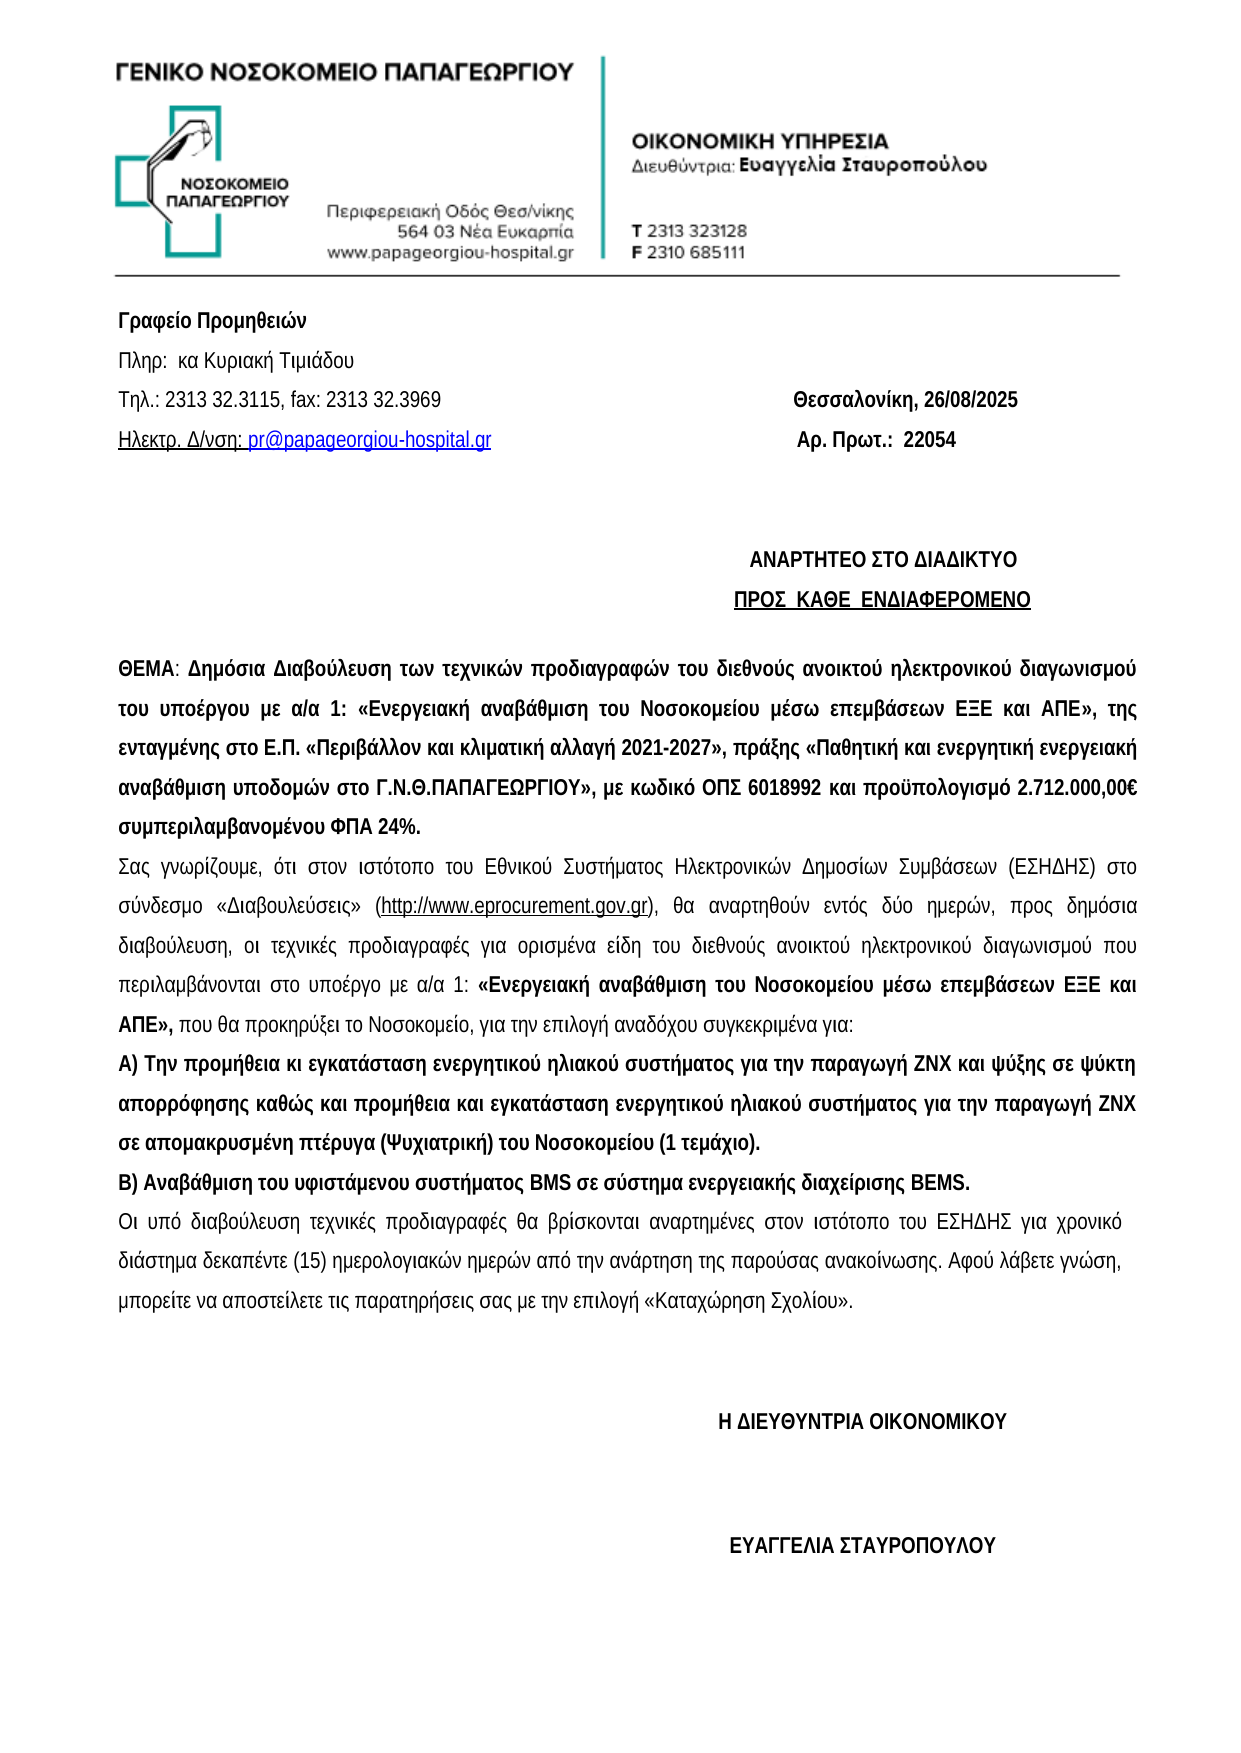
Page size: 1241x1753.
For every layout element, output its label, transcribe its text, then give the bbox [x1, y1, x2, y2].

text Πληρ: κα Κυριακή Τιμιάδου [118, 347, 1138, 373]
text ΠΡΟΣ ΚΑΘΕ ΕΝΔΙΑΦΕΡΟΜΕΝΟ [718, 586, 1123, 612]
text ΑΝΑΡΤΗΤΕΟ ΣΤΟ ΔΙΑΔΙΚΤΥΟ [118, 546, 1123, 572]
text Σας γνωρίζουμε, ότι στον ιστότοπο του Εθνικού Συστήματος Ηλεκτρονικών Δημοσίων Συμβάσεων (ΕΣΗΔΗΣ) στο σύνδεσμο «Διαβουλεύσεις» (http://www.eprocurement.gov.gr), θα αναρτηθούν εντός δύο ημερών, προς δημόσια διαβούλευση, οι τεχνικές προδιαγραφές για ορισμένα είδη του διεθνούς ανοικτού ηλεκτρονικού διαγωνισμού που περιλαμβάνονται στο υποέργο με α/α 1: «Ενεργειακή αναβάθμιση του Νοσοκομείου μέσω επεμβάσεων ΕΞΕ και ΑΠΕ», που θα προκηρύξει το Νοσοκομείο, για την επιλογή αναδόχου συγκεκριμένα για: [118, 853, 1138, 1037]
text Τηλ.: 2313 32.3115, fax: 2313 32.3969 Θεσσαλονίκη, 26/08/2025 [118, 386, 1138, 412]
text Β) Αναβάθμιση του υφιστάμενου συστήματος BMS σε σύστημα ενεργειακής διαχείρισης BEMS. [118, 1168, 1138, 1195]
text Η ΔΙΕΥΘΥΝΤΡΙΑ ΟΙΚΟΝΟΜΙΚΟΥ [643, 1408, 1123, 1434]
text Α) Την προμήθεια κι εγκατάσταση ενεργητικού ηλιακού συστήματος για την παραγωγή ΖΝΧ και ψύξης σε ψύκτη απορρόφησης καθώς και προμήθεια και εγκατάσταση ενεργητικού ηλιακού συστήματος για την παραγωγή ΖΝΧ σε απομακρυσμένη πτέρυγα (Ψυχιατρική) του Νοσοκομείου (1 τεμάχιο). [118, 1050, 1138, 1155]
text Οι υπό διαβούλευση τεχνικές προδιαγραφές θα βρίσκονται αναρτημένες στον ιστότοπο του ΕΣΗΔΗΣ για χρονικό διάστημα δεκαπέντε (15) ημερολογιακών ημερών από την ανάρτηση της παρούσας ανακοίνωσης. Αφού λάβετε γνώση, μπορείτε να αποστείλετε τις παρατηρήσεις σας με την επιλογή «Καταχώρηση Σχολίου». [118, 1208, 1123, 1313]
text ΕΥΑΓΓΕΛΙΑ ΣΤΑΥΡΟΠΟΥΛΟΥ [118, 1532, 1123, 1558]
text Γραφείο Προμηθειών [118, 307, 1138, 333]
text ΘΕΜΑ: Δημόσια Διαβούλευση των τεχνικών προδιαγραφών του διεθνούς ανοικτού ηλεκτρονικού διαγωνισμού του υποέργου με α/α 1: «Ενεργειακή αναβάθμιση του Νοσοκομείου μέσω επεμβάσεων ΕΞΕ και ΑΠΕ», της ενταγμένης στο Ε.Π. «Περιβάλλον και κλιματική αλλαγή 2021-2027», πράξης «Παθητική και ενεργητική ενεργειακή αναβάθμιση υποδομών στο Γ.Ν.Θ.ΠΑΠΑΓΕΩΡΓΙΟΥ», με κωδικό ΟΠΣ 6018992 και προϋπολογισμό 2.712.000,00€ συμπεριλαμβανομένου ΦΠΑ 24%. [118, 655, 1138, 839]
text Ηλεκτρ. Δ/νση: pr@papageorgiou-hospital.gr Αρ. Πρωτ.: 22054 [118, 426, 1123, 452]
picture [0, 0, 1237, 315]
